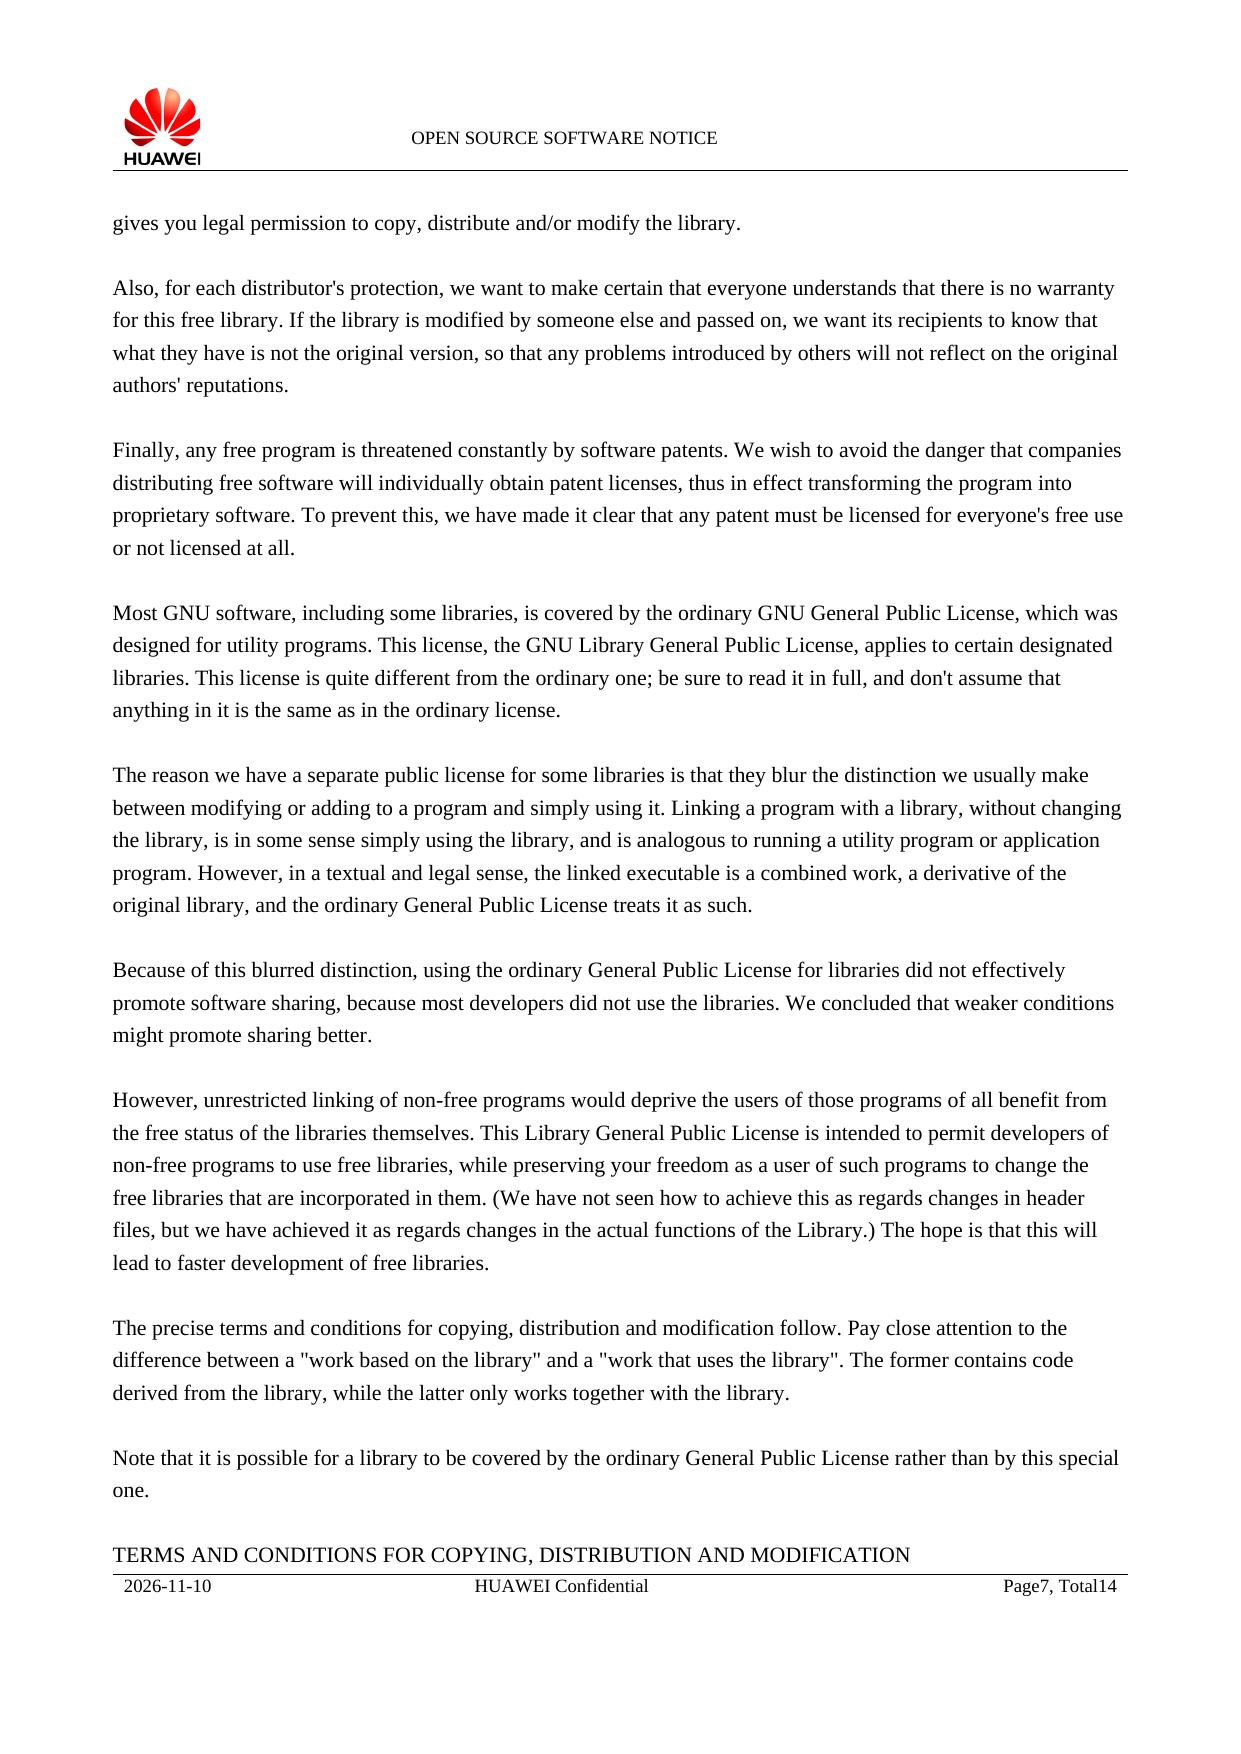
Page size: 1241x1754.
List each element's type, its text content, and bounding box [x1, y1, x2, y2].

picture [124, 88, 201, 165]
